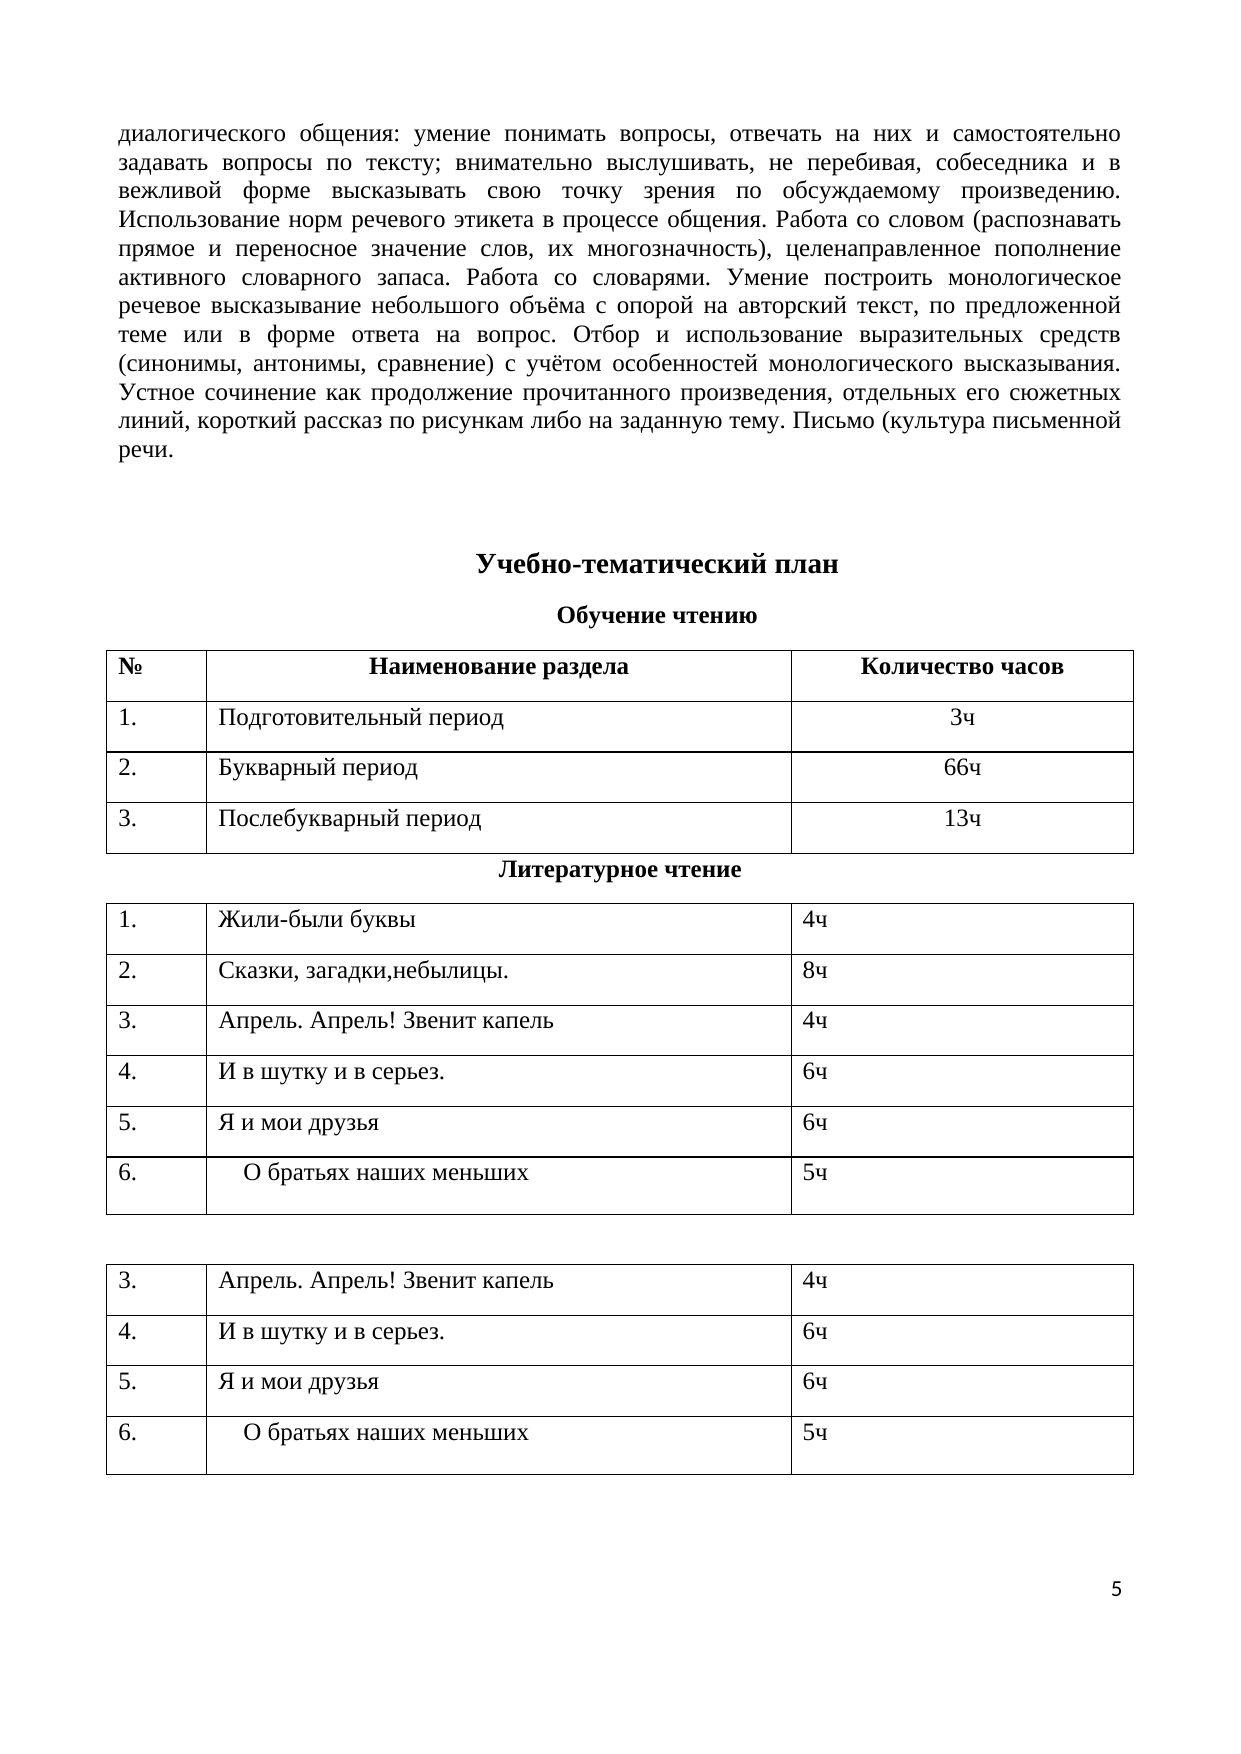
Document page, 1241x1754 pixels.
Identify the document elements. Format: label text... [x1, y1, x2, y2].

table_cell О братьях наших меньших [207, 1417, 791, 1474]
table_cell Литературное чтение [107, 854, 1133, 903]
table_cell Сказки, загадки,небылицы. [207, 955, 791, 1004]
table_cell 1. [107, 904, 206, 954]
table_cell 4ч [792, 904, 1133, 954]
table_header 4ч [792, 1265, 1133, 1315]
table_cell 6ч [792, 1107, 1133, 1156]
table_cell 2. [107, 955, 206, 1004]
table_cell 5ч [792, 1417, 1133, 1474]
table_header 3. [107, 1265, 206, 1315]
table_cell 3. [107, 803, 206, 853]
table_cell Жили-были буквы [207, 904, 791, 954]
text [118, 118, 1122, 463]
table_cell 4. [107, 1056, 206, 1106]
table_cell И в шутку и в серьез. [207, 1056, 791, 1106]
text Обучение чтению [118, 601, 1122, 629]
table_cell Апрель. Апрель! Звенит капель [207, 1006, 791, 1055]
table_cell Букварный период [207, 753, 791, 802]
table_cell 5. [107, 1107, 206, 1156]
table_cell 5ч [792, 1158, 1133, 1214]
table_cell 2. [107, 753, 206, 802]
table_cell И в шутку и в серьез. [207, 1316, 791, 1365]
table_header Наименование раздела [207, 651, 791, 701]
table_cell 6ч [792, 1316, 1133, 1365]
table_cell 4ч [792, 1006, 1133, 1055]
table_cell 6. [107, 1417, 206, 1474]
table_cell 3ч [792, 702, 1133, 751]
table_cell 5. [107, 1366, 206, 1416]
table_cell 6ч [792, 1056, 1133, 1106]
table_cell 13ч [792, 803, 1133, 853]
table_cell Я и мои друзья [207, 1366, 791, 1416]
table_header № [107, 651, 206, 701]
table_cell 66ч [792, 753, 1133, 802]
table_cell Я и мои друзья [207, 1107, 791, 1156]
text Учебно-тематический план [118, 546, 1122, 580]
table_cell О братьях наших меньших [207, 1158, 791, 1214]
table_cell 6. [107, 1158, 206, 1214]
table_cell 8ч [792, 955, 1133, 1004]
table_cell 3. [107, 1006, 206, 1055]
table_cell Послебукварный период [207, 803, 791, 853]
table_cell 4. [107, 1316, 206, 1365]
table_cell 1. [107, 702, 206, 751]
table_header Апрель. Апрель! Звенит капель [207, 1265, 791, 1315]
table_cell 6ч [792, 1366, 1133, 1416]
table_cell Подготовительный период [207, 702, 791, 751]
table_header Количество часов [792, 651, 1133, 701]
